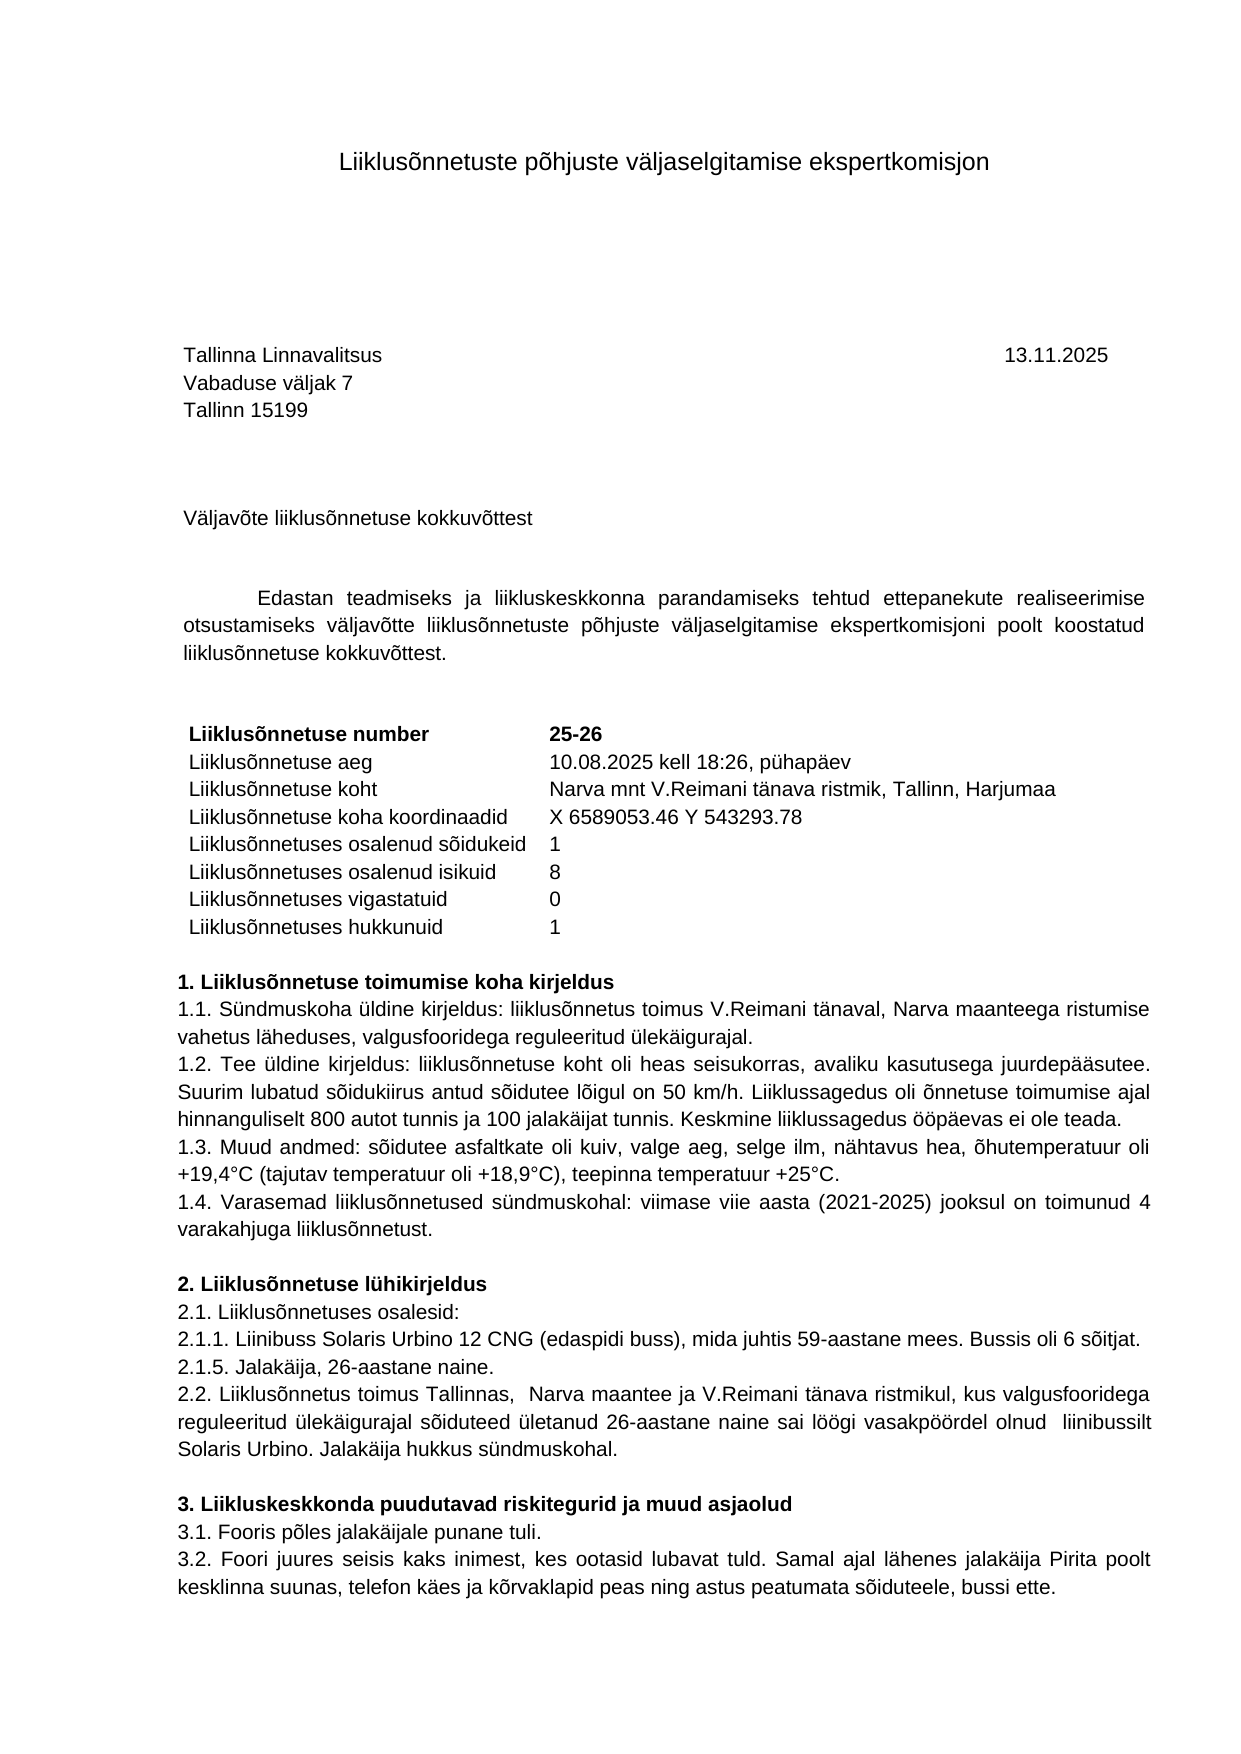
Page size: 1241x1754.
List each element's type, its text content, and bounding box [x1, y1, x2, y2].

table_cell Liiklusõnnetuse aeg [177, 750, 538, 777]
table_cell Liiklusõnnetuse koht [177, 777, 538, 804]
text 2.1. Liiklusõnnetuses osalesid: [177, 1299, 1152, 1323]
table_cell 1 [538, 915, 1068, 942]
text 3.2. Foori juures seisis kaks inimest, kes ootasid lubavat tuld. Samal ajal lähenes jalakäija Pirita poolt kesklinna suunas, telefon käes ja kõrvaklapid peas ning astus peatumata sõiduteele, bussi ette. [177, 1547, 1152, 1598]
text 1.4. Varasemad liiklusõnnetused sündmuskohal: viimase viie aasta (2021-2025) jooksul on toimunud 4 varakahjuga liiklusõnnetust. [177, 1189, 1152, 1241]
text 2. Liiklusõnnetuse lühikirjeldus [177, 1272, 1152, 1296]
table_cell Liiklusõnnetuses osalenud sõidukeid [177, 832, 538, 859]
text 2.1.5. Jalakäija, 26-aastane naine. [177, 1354, 1152, 1378]
text Tallinn 15199 [183, 398, 1146, 422]
table_cell Liiklusõnnetuse koha koordinaadid [177, 805, 538, 832]
text 3.1. Fooris põles jalakäijale punane tuli. [177, 1519, 1152, 1543]
text 2.2. Liiklusõnnetus toimus Tallinnas, Narva maantee ja V.Reimani tänava ristmikul, kus valgusfooridega reguleeritud ülekäigurajal sõiduteed ületanud 26-aastane naine sai löögi vasakpöördel olnud liinibussilt Solaris Urbino. Jalakäija hukkus sündmuskohal. [177, 1382, 1152, 1461]
table_cell X 6589053.46 Y 543293.78 [538, 805, 1068, 832]
table_cell Liiklusõnnetuses hukkunuid [177, 915, 538, 942]
text Väljavõte liiklusõnnetuse kokkuvõttest [183, 506, 1146, 530]
text 2.1.1. Liinibuss Solaris Urbino 12 CNG (edaspidi buss), mida juhtis 59-aastane mees. Bussis oli 6 sõitjat. [177, 1327, 1152, 1351]
text Edastan teadmiseks ja liikluskeskkonna parandamiseks tehtud ettepanekute realiseerimise otsustamiseks väljavõtte liiklusõnnetuste põhjuste väljaselgitamise ekspertkomisjoni poolt koostatud liiklusõnnetuse kokkuvõttest. [183, 586, 1146, 665]
text 3. Liikluskeskkonda puudutavad riskitegurid ja muud asjaolud [177, 1492, 1152, 1516]
text 1.3. Muud andmed: sõidutee asfaltkate oli kuiv, valge aeg, selge ilm, nähtavus hea, õhutemperatuur oli +19,4°C (tajutav temperatuur oli +18,9°C), teepinna temperatuur +25°C. [177, 1134, 1152, 1186]
table_cell Liiklusõnnetuses osalenud isikuid [177, 860, 538, 887]
table_cell Narva mnt V.Reimani tänava ristmik, Tallinn, Harjumaa [538, 777, 1068, 804]
table_cell 10.08.2025 kell 18:26, pühapäev [538, 750, 1068, 777]
text 1.2. Tee üldine kirjeldus: liiklusõnnetuse koht oli heas seisukorras, avaliku kasutusega juurdepääsutee. Suurim lubatud sõidukiirus antud sõidutee lõigul on 50 km/h. Liiklussagedus oli õnnetuse toimumise ajal hinnanguliselt 800 autot tunnis ja 100 jalakäijat tunnis. Keskmine liiklussagedus ööpäevas ei ole teada. [177, 1052, 1152, 1131]
table_header Liiklusõnnetuse number [177, 722, 538, 749]
table_cell 8 [538, 860, 1068, 887]
text 1. Liiklusõnnetuse toimumise koha kirjeldus [177, 969, 1152, 993]
text Liiklusõnnetuste põhjuste väljaselgitamise ekspertkomisjon [183, 147, 1146, 176]
text 1.1. Sündmuskoha üldine kirjeldus: liiklusõnnetus toimus V.Reimani tänaval, Narva maanteega ristumise vahetus läheduses, valgusfooridega reguleeritud ülekäigurajal. [177, 997, 1152, 1048]
text Tallinna Linnavalitsus 13.11.2025 [183, 343, 1146, 367]
table_cell Liiklusõnnetuses vigastatuid [177, 887, 538, 914]
text Vabaduse väljak 7 [183, 371, 1146, 395]
table_cell 0 [538, 887, 1068, 914]
table_header 25-26 [538, 722, 1068, 749]
table_cell 1 [538, 832, 1068, 859]
